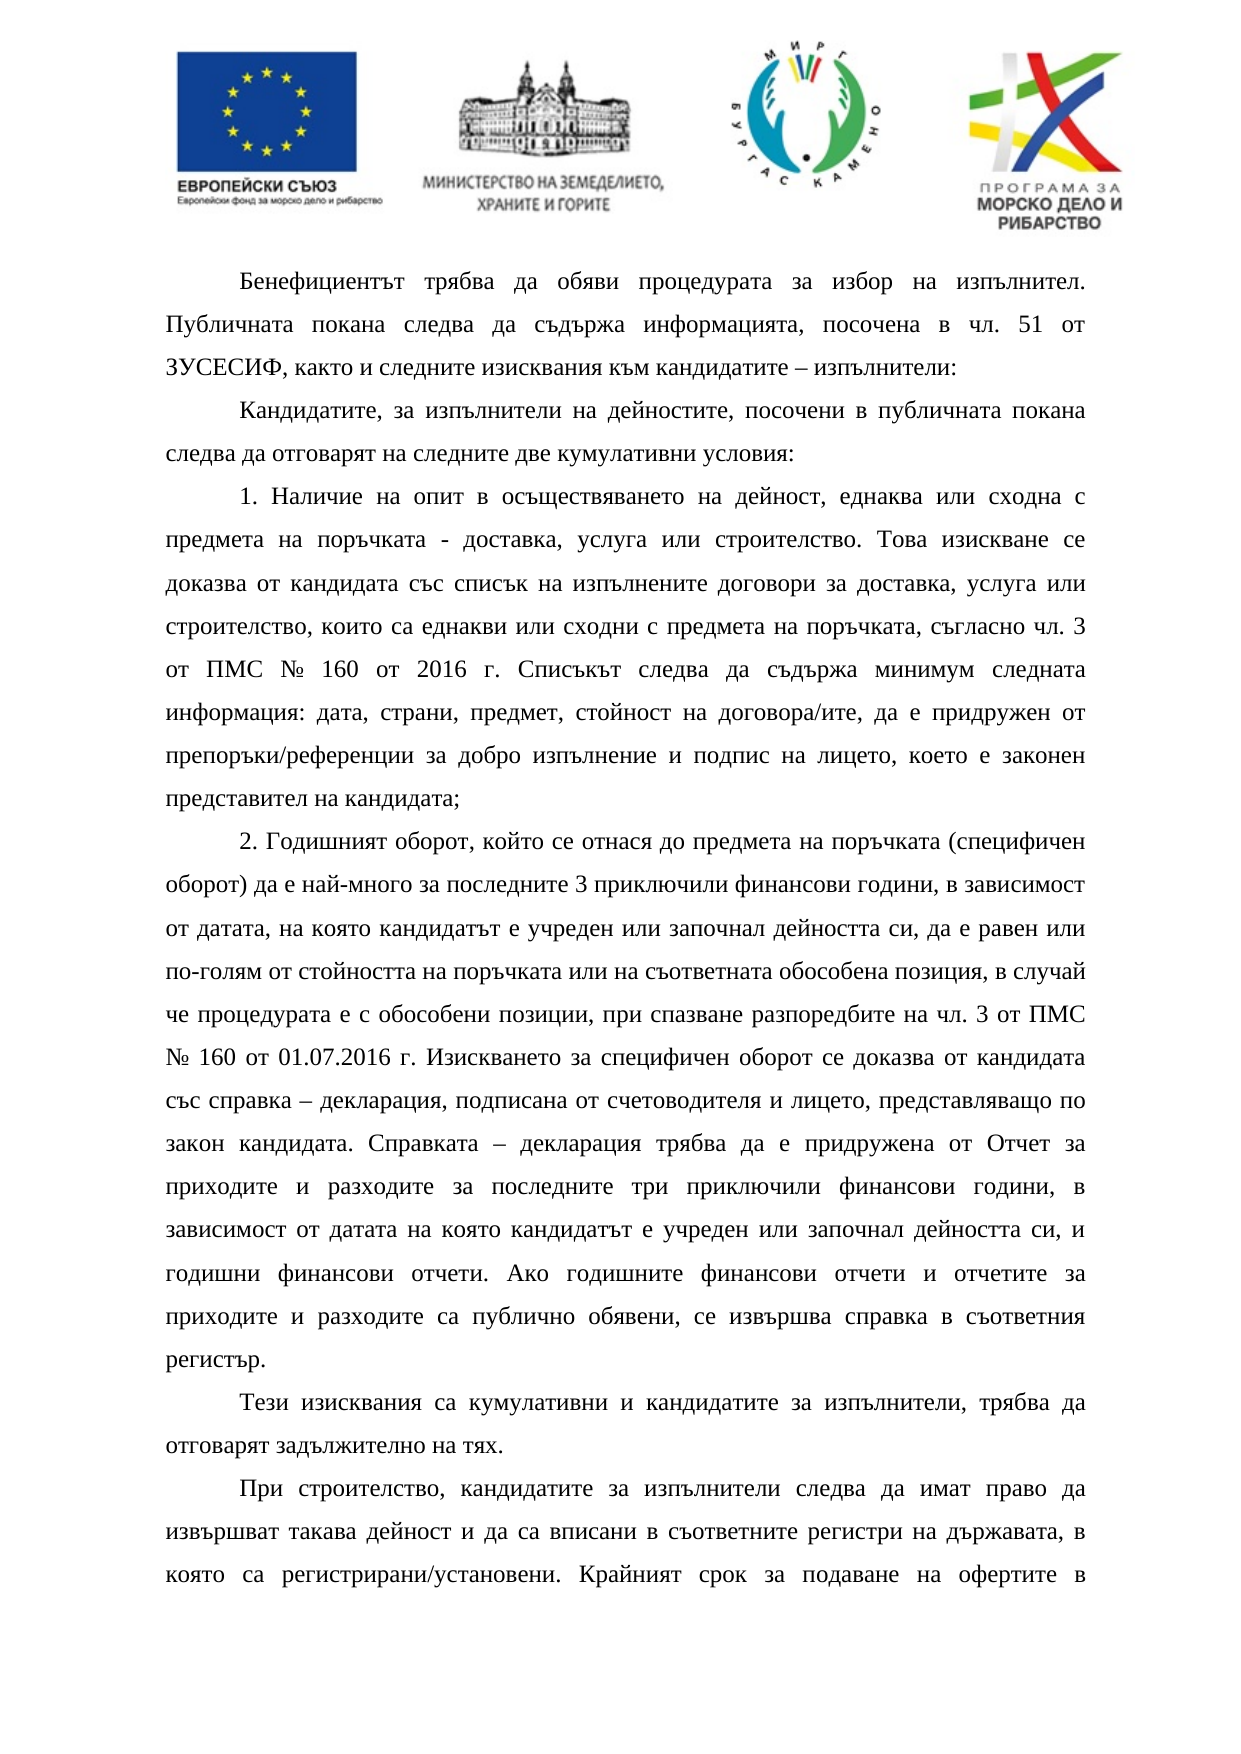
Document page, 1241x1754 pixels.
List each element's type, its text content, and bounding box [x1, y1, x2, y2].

text 2. Годишният оборот, който се отнася до предмета на поръчката (специфичен оборот) да е най-много за последните 3 приключили финансови години, в зависимост от датата, на която кандидатът е учреден или започнал дейността си, да е равен или по-голям от стойността на поръчката или на съответната обособена позиция, в случай че процедурата е с обособени позиции, при спазване разпоредбите на чл. 3 от ПМС № 160 от 01.07.2016 г. Изискването за специфичен оборот се доказва от кандидата със справка – декларация, подписана от счетоводителя и лицето, представляващо по закон кандидата. Справката – декларация трябва да е придружена от Отчет за приходите и разходите за последните три приключили финансови години, в зависимост от датата на която кандидатът е учреден или започнал дейността си, и годишни финансови отчети. Ако годишните финансови отчети и отчетите за приходите и разходите са публично обявени, се извършва справка в съответния регистър. [165, 826, 1087, 1373]
text 1. Наличие на опит в осъществяването на дейност, еднаква или сходна с предмета на поръчката - доставка, услуга или строителство. Това изискване се доказва от кандидата със списък на изпълнените договори за доставка, услуга или строителство, които са еднакви или сходни с предмета на поръчката, съгласно чл. 3 от ПМС № 160 от 2016 г. Списъкът следва да съдържа минимум следната информация: дата, страни, предмет, стойност на договора/ите, да е придружен от препоръки/референции за добро изпълнение и подпис на лицето, което е законен представител на кандидата; [165, 481, 1087, 812]
text Кандидатите, за изпълнители на дейностите, посочени в публичната покана следва да отговарят на следните две кумулативни условия: [165, 395, 1087, 467]
picture [165, 29, 1136, 237]
text Тези изисквания са кумулативни и кандидатите за изпълнители, трябва да отговарят задължително на тях. [165, 1387, 1087, 1459]
text Бенефициентът трябва да обяви процедурата за избор на изпълнител. Публичната покана следва да съдържа информацията, посочена в чл. 51 от ЗУСЕСИФ, както и следните изисквания към кандидатите – изпълнители: [165, 266, 1087, 381]
